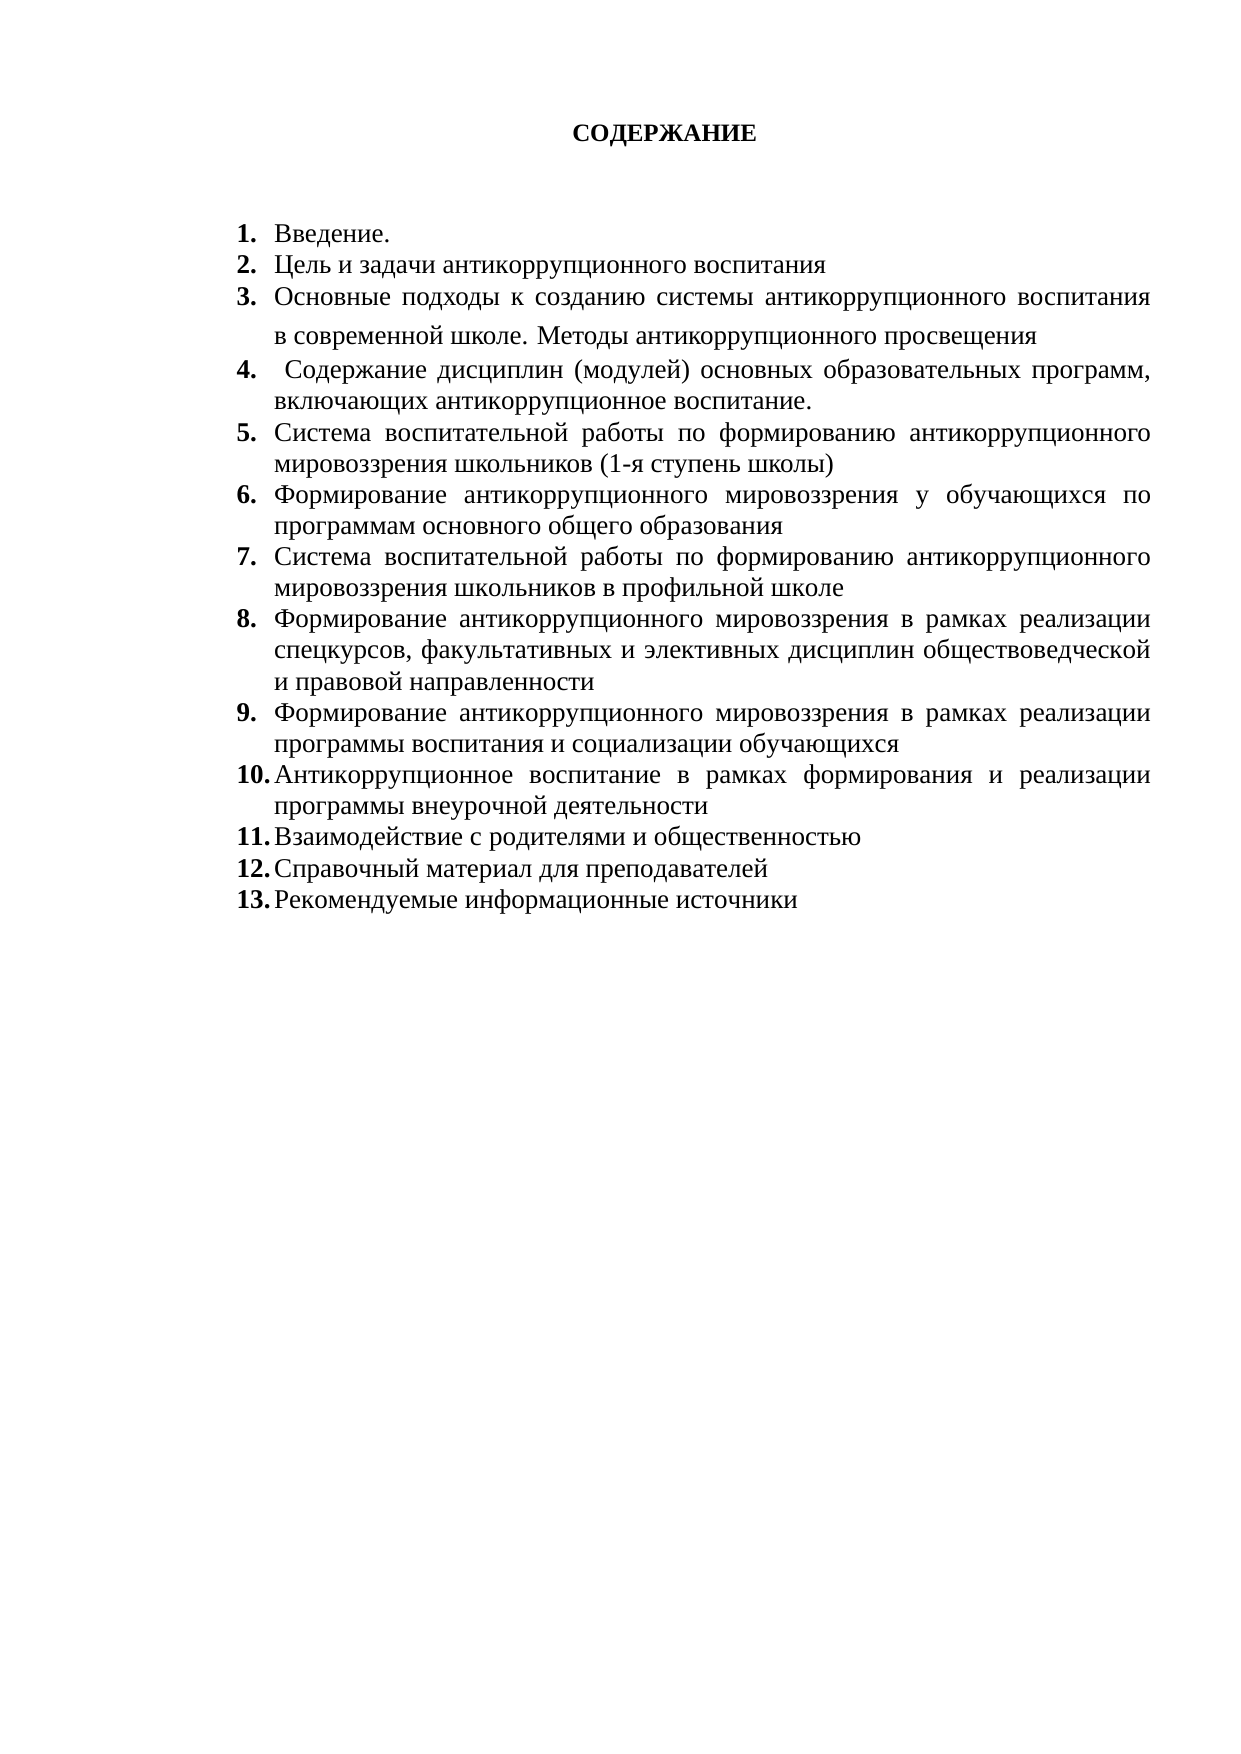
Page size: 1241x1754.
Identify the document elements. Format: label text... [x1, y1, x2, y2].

subtitle Система воспитательной работы по формированию антикоррупционного мировоззрения школьников (1-я ступень школы) [236, 416, 1152, 478]
list Введение. [236, 217, 1152, 248]
list Формирование антикоррупционного мировоззрения в рамках реализации спецкурсов, факультативных и элективных дисциплин обществоведческой и правовой направленности [236, 602, 1152, 696]
list Справочный материал для преподавателей [236, 852, 1152, 883]
list Рекомендуемые информационные источники [236, 883, 1152, 914]
list Система воспитательной работы по формированию антикоррупционного мировоззрения школьников в профильной школе [236, 540, 1152, 602]
text СОДЕРЖАНИЕ [177, 118, 1152, 147]
list Антикоррупционное воспитание в рамках формирования и реализации программы внеурочной деятельности [236, 758, 1152, 821]
list Формирование антикоррупционного мировоззрения в рамках реализации программы воспитания и социализации обучающихся [236, 696, 1152, 758]
subtitle Основные подходы к созданию системы антикоррупционного воспитания в современной школе. Методы антикоррупционного просвещения [236, 279, 1152, 353]
list Цель и задачи антикоррупционного воспитания [236, 248, 1152, 279]
list Содержание дисциплин (модулей) основных образовательных программ, включающих антикоррупционное воспитание. [236, 353, 1152, 416]
list Взаимодействие с родителями и общественностью [236, 821, 1152, 852]
list Формирование антикоррупционного мировоззрения у обучающихся по программам основного общего образования [236, 478, 1152, 540]
